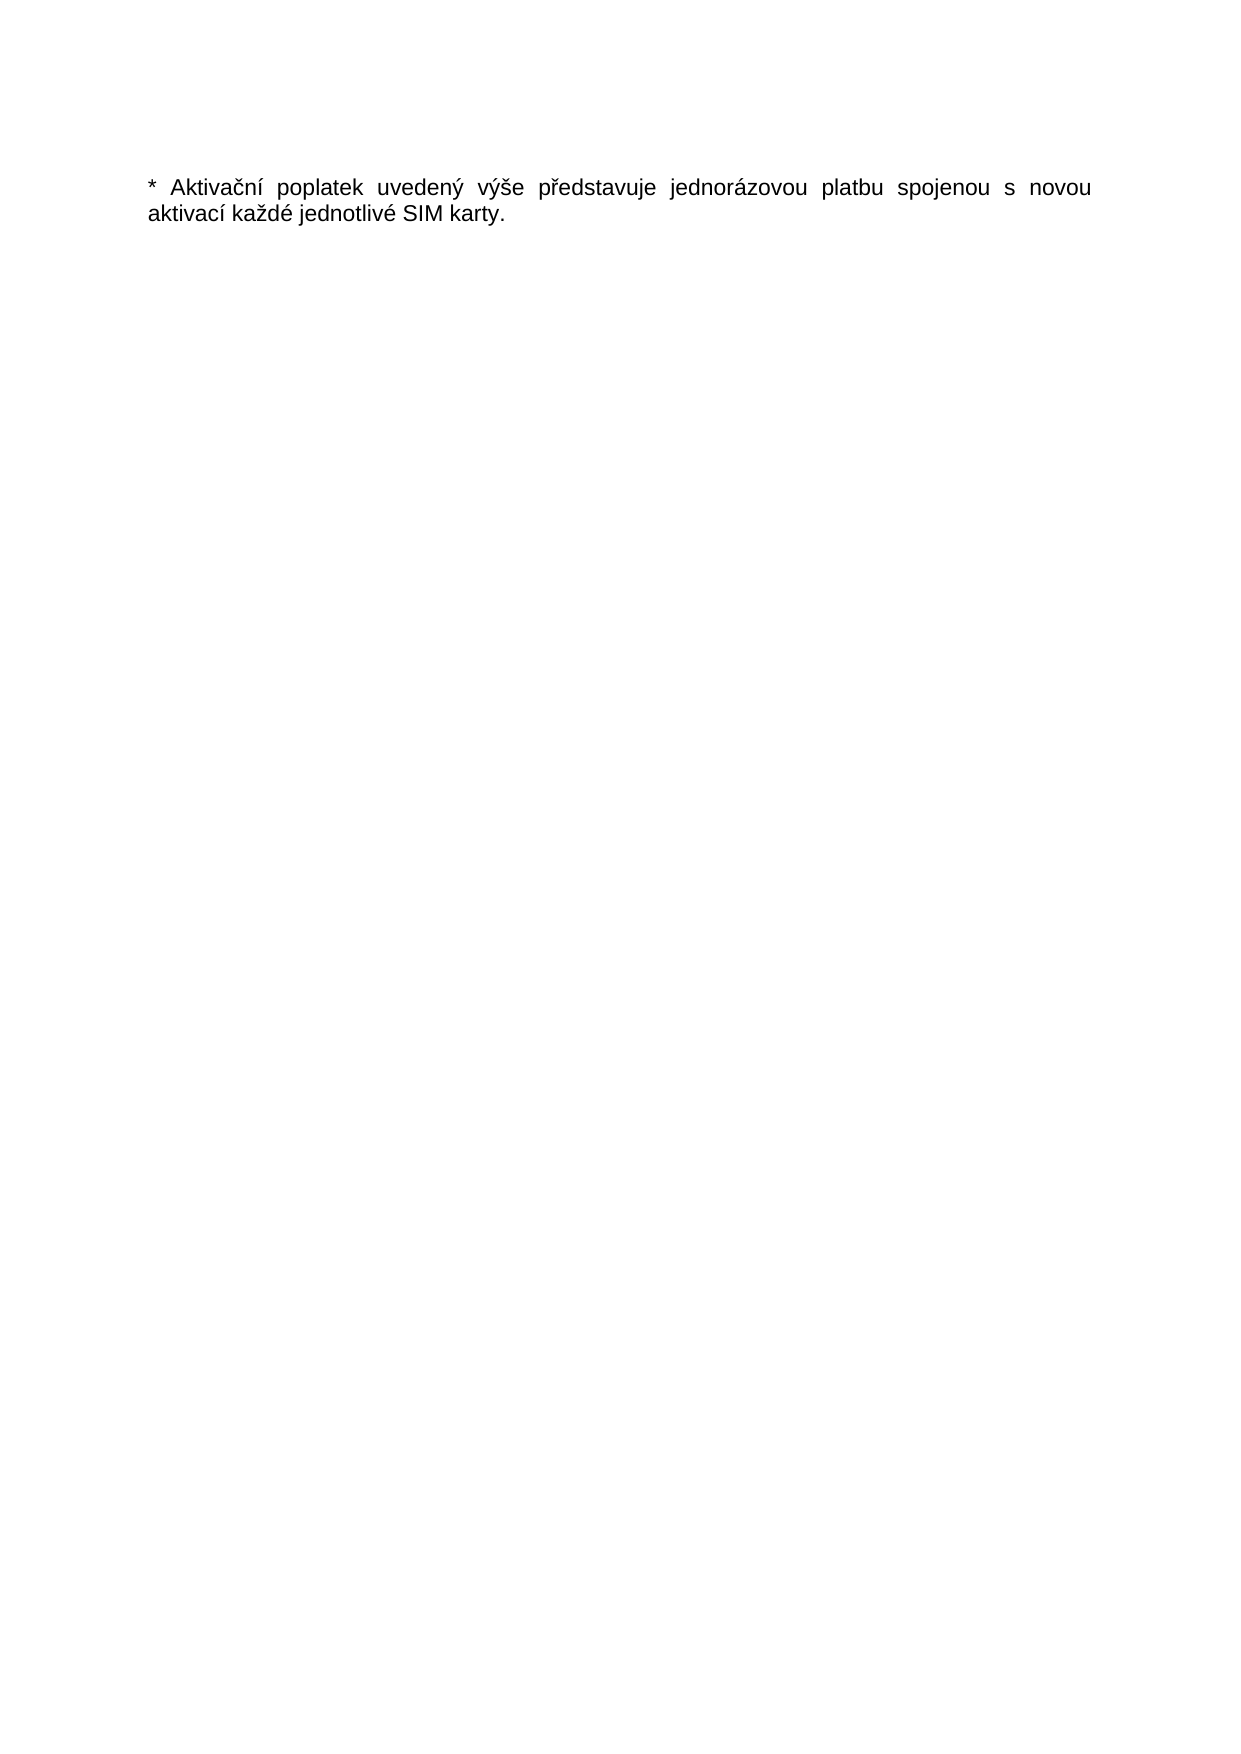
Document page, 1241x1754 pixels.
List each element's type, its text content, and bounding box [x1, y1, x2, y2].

text * Aktivační poplatek uvedený výše představuje jednorázovou platbu spojenou s novou aktivací každé jednotlivé SIM karty. [148, 174, 1093, 227]
